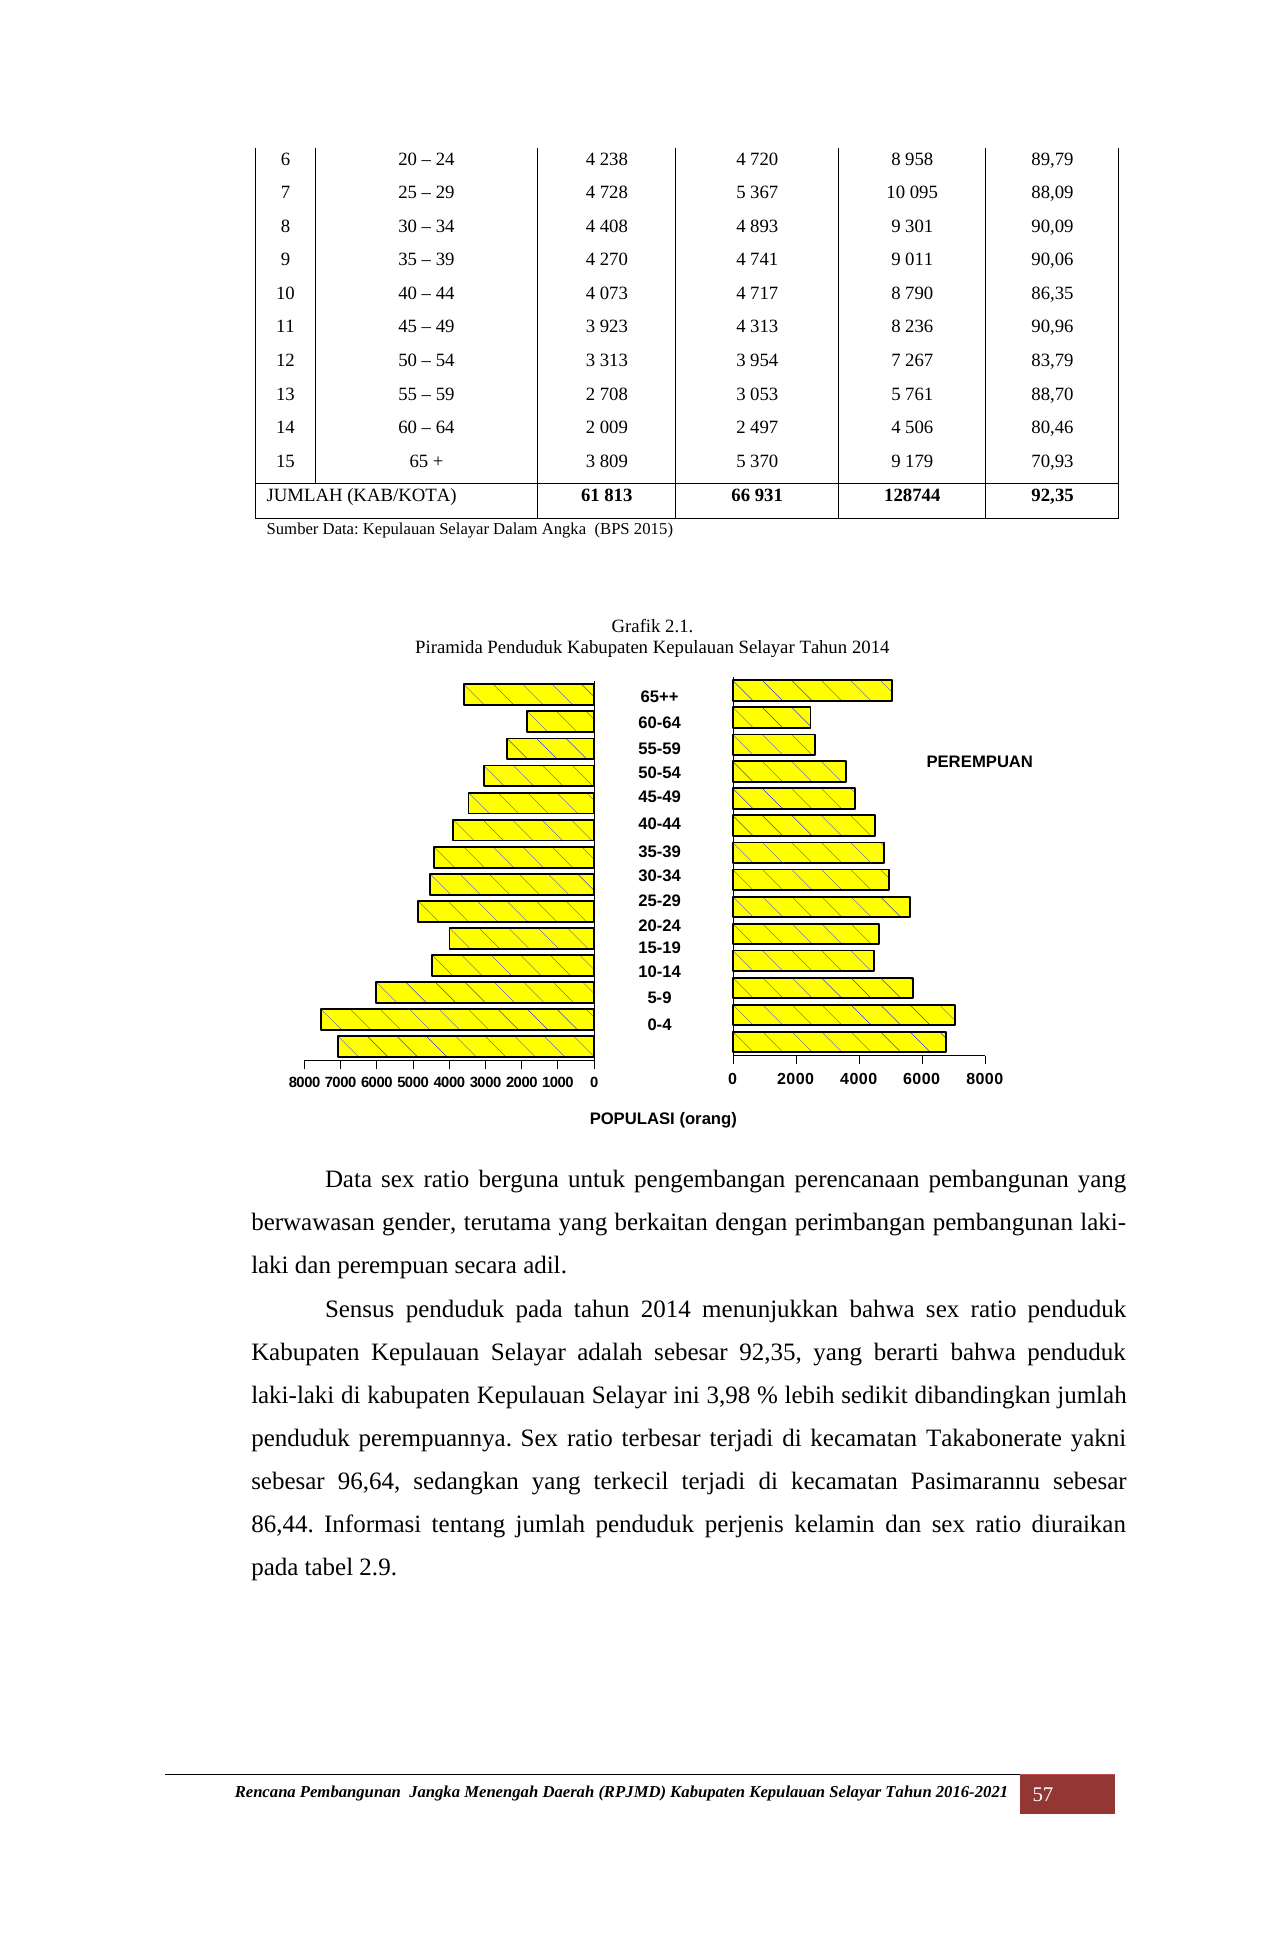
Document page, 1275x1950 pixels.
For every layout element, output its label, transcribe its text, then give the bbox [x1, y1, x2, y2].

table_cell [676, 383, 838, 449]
text Piramida Penduduk Kabupaten Kepulauan Selayar Tahun 2014 [177, 636, 1127, 658]
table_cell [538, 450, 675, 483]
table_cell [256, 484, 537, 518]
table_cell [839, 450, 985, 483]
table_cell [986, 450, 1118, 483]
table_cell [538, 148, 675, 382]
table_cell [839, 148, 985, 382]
text Sensus penduduk pada tahun 2014 menunjukkan bahwa sex ratio penduduk Kabupaten Kepulauan Selayar adalah sebesar 92,35, yang berarti bahwa penduduk laki-laki di kabupaten Kepulauan Selayar ini 3,98 % lebih sedikit dibandingkan jumlah penduduk perempuannya. Sex ratio terbesar terjadi di kecamatan Takabonerate yakni sebesar 96,64, sedangkan yang terkecil terjadi di kecamatan Pasimarannu sebesar 86,44. Informasi tentang jumlah penduduk perjenis kelamin dan sex ratio diuraikan pada tabel 2.9. [251, 1294, 1127, 1581]
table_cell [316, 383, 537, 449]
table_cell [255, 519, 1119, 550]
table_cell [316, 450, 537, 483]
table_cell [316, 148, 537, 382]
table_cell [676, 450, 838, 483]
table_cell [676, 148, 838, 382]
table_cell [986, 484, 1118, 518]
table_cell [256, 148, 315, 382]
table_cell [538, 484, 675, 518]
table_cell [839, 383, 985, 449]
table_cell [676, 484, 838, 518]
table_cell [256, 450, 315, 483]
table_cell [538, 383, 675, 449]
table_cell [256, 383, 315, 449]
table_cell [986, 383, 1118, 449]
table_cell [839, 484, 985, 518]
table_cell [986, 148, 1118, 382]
text Grafik 2.1. [177, 614, 1127, 636]
text Data sex ratio berguna untuk pengembangan perencanaan pembangunan yang berwawasan gender, terutama yang berkaitan dengan perimbangan pembangunan laki-laki dan perempuan secara adil. [251, 1164, 1127, 1279]
